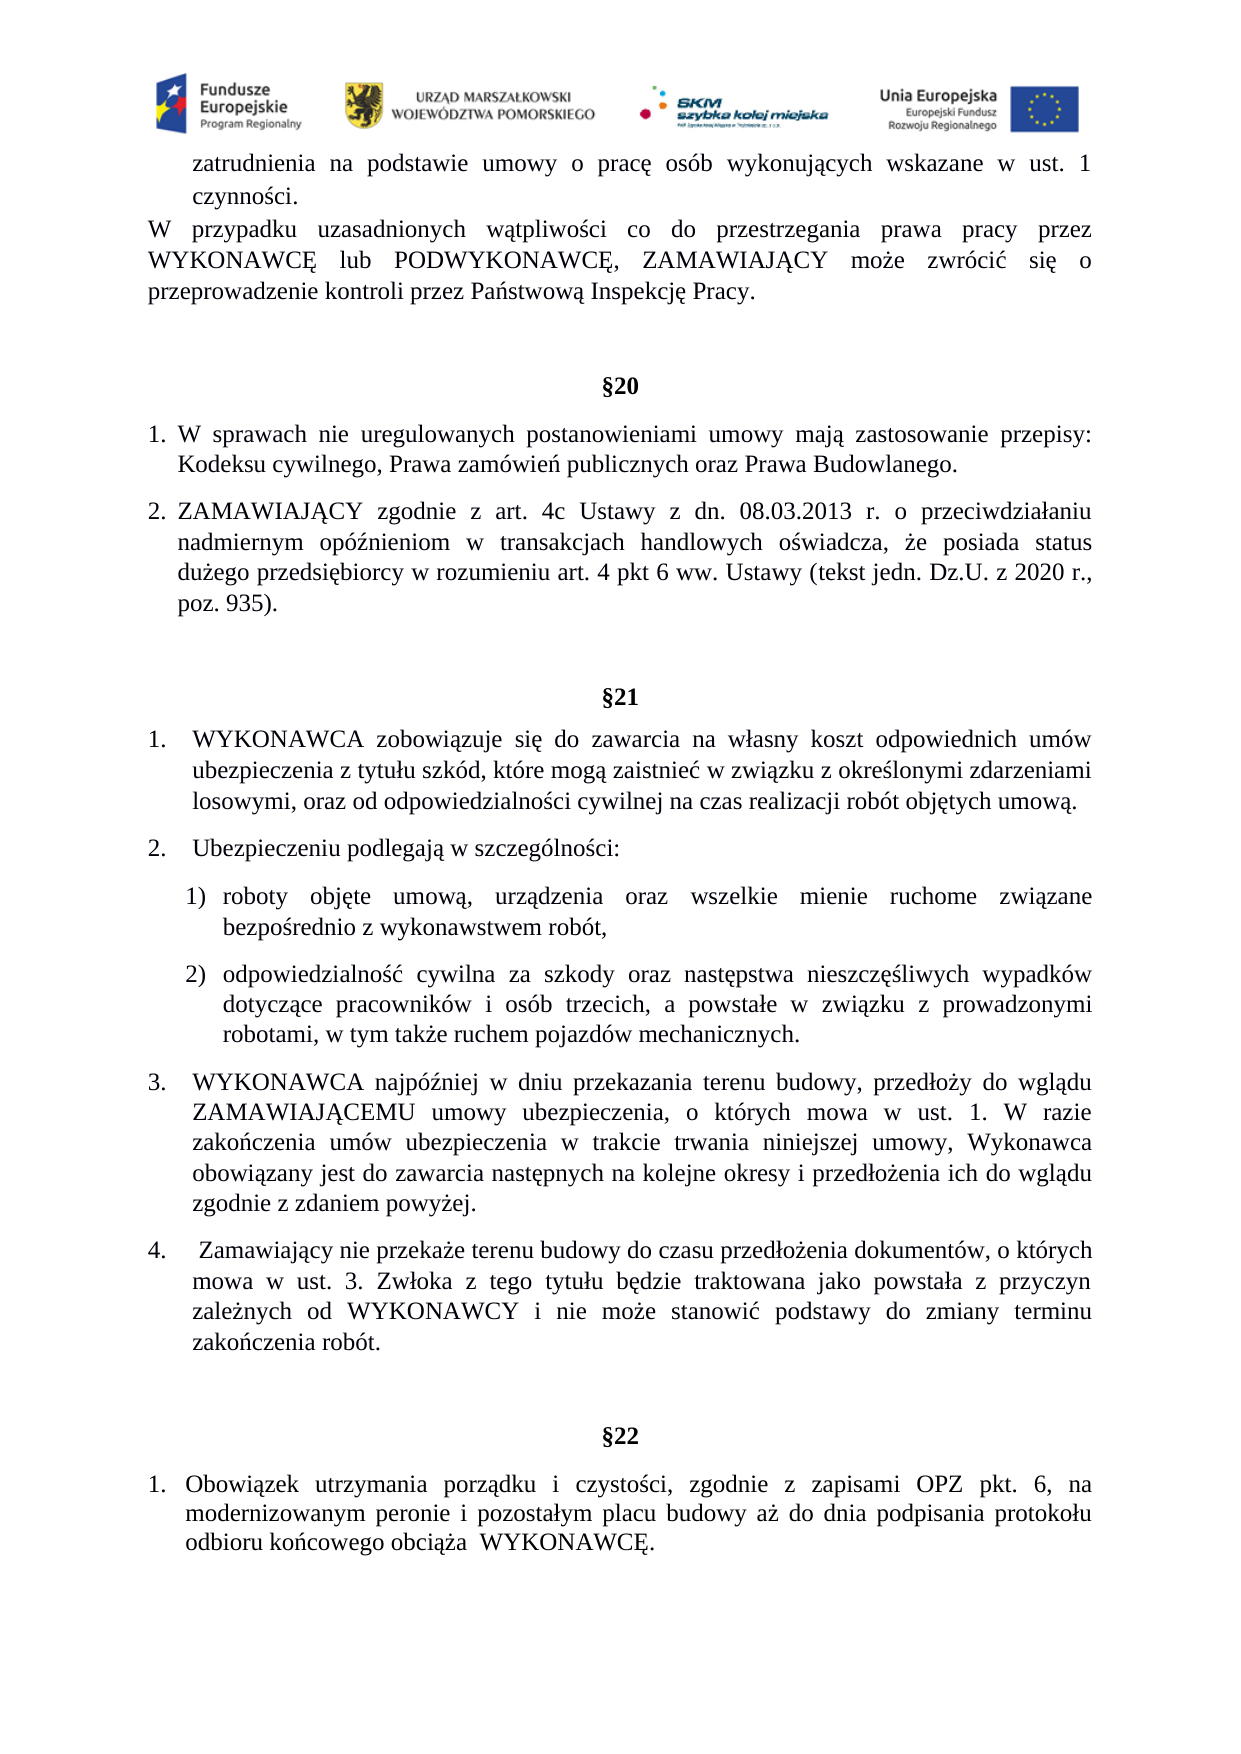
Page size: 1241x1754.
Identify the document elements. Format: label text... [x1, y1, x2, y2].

text §22 [148, 1421, 1093, 1450]
picture [147, 73, 1093, 148]
text §21 [148, 682, 1093, 711]
list ZAMAWIAJĄCY zgodnie z art. 4c Ustawy z dn. 08.03.2013 r. o przeciwdziałaniu nadmiernym opóźnieniom w transakcjach handlowych oświadcza, że posiada status dużego przedsiębiorcy w rozumieniu art. 4 pkt 6 ww. Ustawy (tekst jedn. Dz.U. z 2020 r., poz. 935). [148, 496, 1093, 616]
list odpowiedzialność cywilna za szkody oraz następstwa nieszczęśliwych wypadków dotyczące pracowników i osób trzecich, a powstałe w związku z prowadzonymi robotami, w tym także ruchem pojazdów mechanicznych. [185, 959, 1093, 1048]
list roboty objęte umową, urządzenia oraz wszelkie mienie ruchome związane bezpośrednio z wykonawstwem robót, [185, 881, 1093, 940]
text §20 [148, 371, 1093, 400]
list WYKONAWCA najpóźniej w dniu przekazania terenu budowy, przedłoży do wglądu ZAMAWIAJĄCEMU umowy ubezpieczenia, o których mowa w ust. 1. W razie zakończenia umów ubezpieczenia w trakcie trwania niniejszej umowy, Wykonawca obowiązany jest do zawarcia następnych na kolejne okresy i przedłożenia ich do wglądu zgodnie z zdaniem powyżej. [148, 1067, 1093, 1217]
text 2. Ubezpieczeniu podlegają w szczególności: [148, 833, 1093, 862]
text 1. WYKONAWCA zobowiązuje się do zawarcia na własny koszt odpowiednich umów ubezpieczenia z tytułu szkód, które mogą zaistnieć w związku z określonymi zdarzeniami losowymi, oraz od odpowiedzialności cywilnej na czas realizacji robót objętych umową. [148, 724, 1093, 814]
list Zamawiający nie przekaże terenu budowy do czasu przedłożenia dokumentów, o których mowa w ust. 3. Zwłoka z tego tytułu będzie traktowana jako powstała z przyczyn zależnych od WYKONAWCY i nie może stanowić podstawy do zmiany terminu zakończenia robót. [148, 1235, 1093, 1355]
list W sprawach nie uregulowanych postanowieniami umowy mają zastosowanie przepisy: Kodeksu cywilnego, Prawa zamówień publicznych oraz Prawa Budowlanego. [148, 419, 1093, 478]
list Obowiązek utrzymania porządku i czystości, zgodnie z zapisami OPZ pkt. 6, na modernizowanym peronie i pozostałym placu budowy aż do dnia podpisania protokołu odbioru końcowego obciąża WYKONAWCĘ. [148, 1469, 1093, 1555]
text W przypadku uzasadnionych wątpliwości co do przestrzegania prawa pracy przez WYKONAWCĘ lub PODWYKONAWCĘ, ZAMAWIAJĄCY może zwrócić się o przeprowadzenie kontroli przez Państwową Inspekcję Pracy. [148, 214, 1093, 304]
